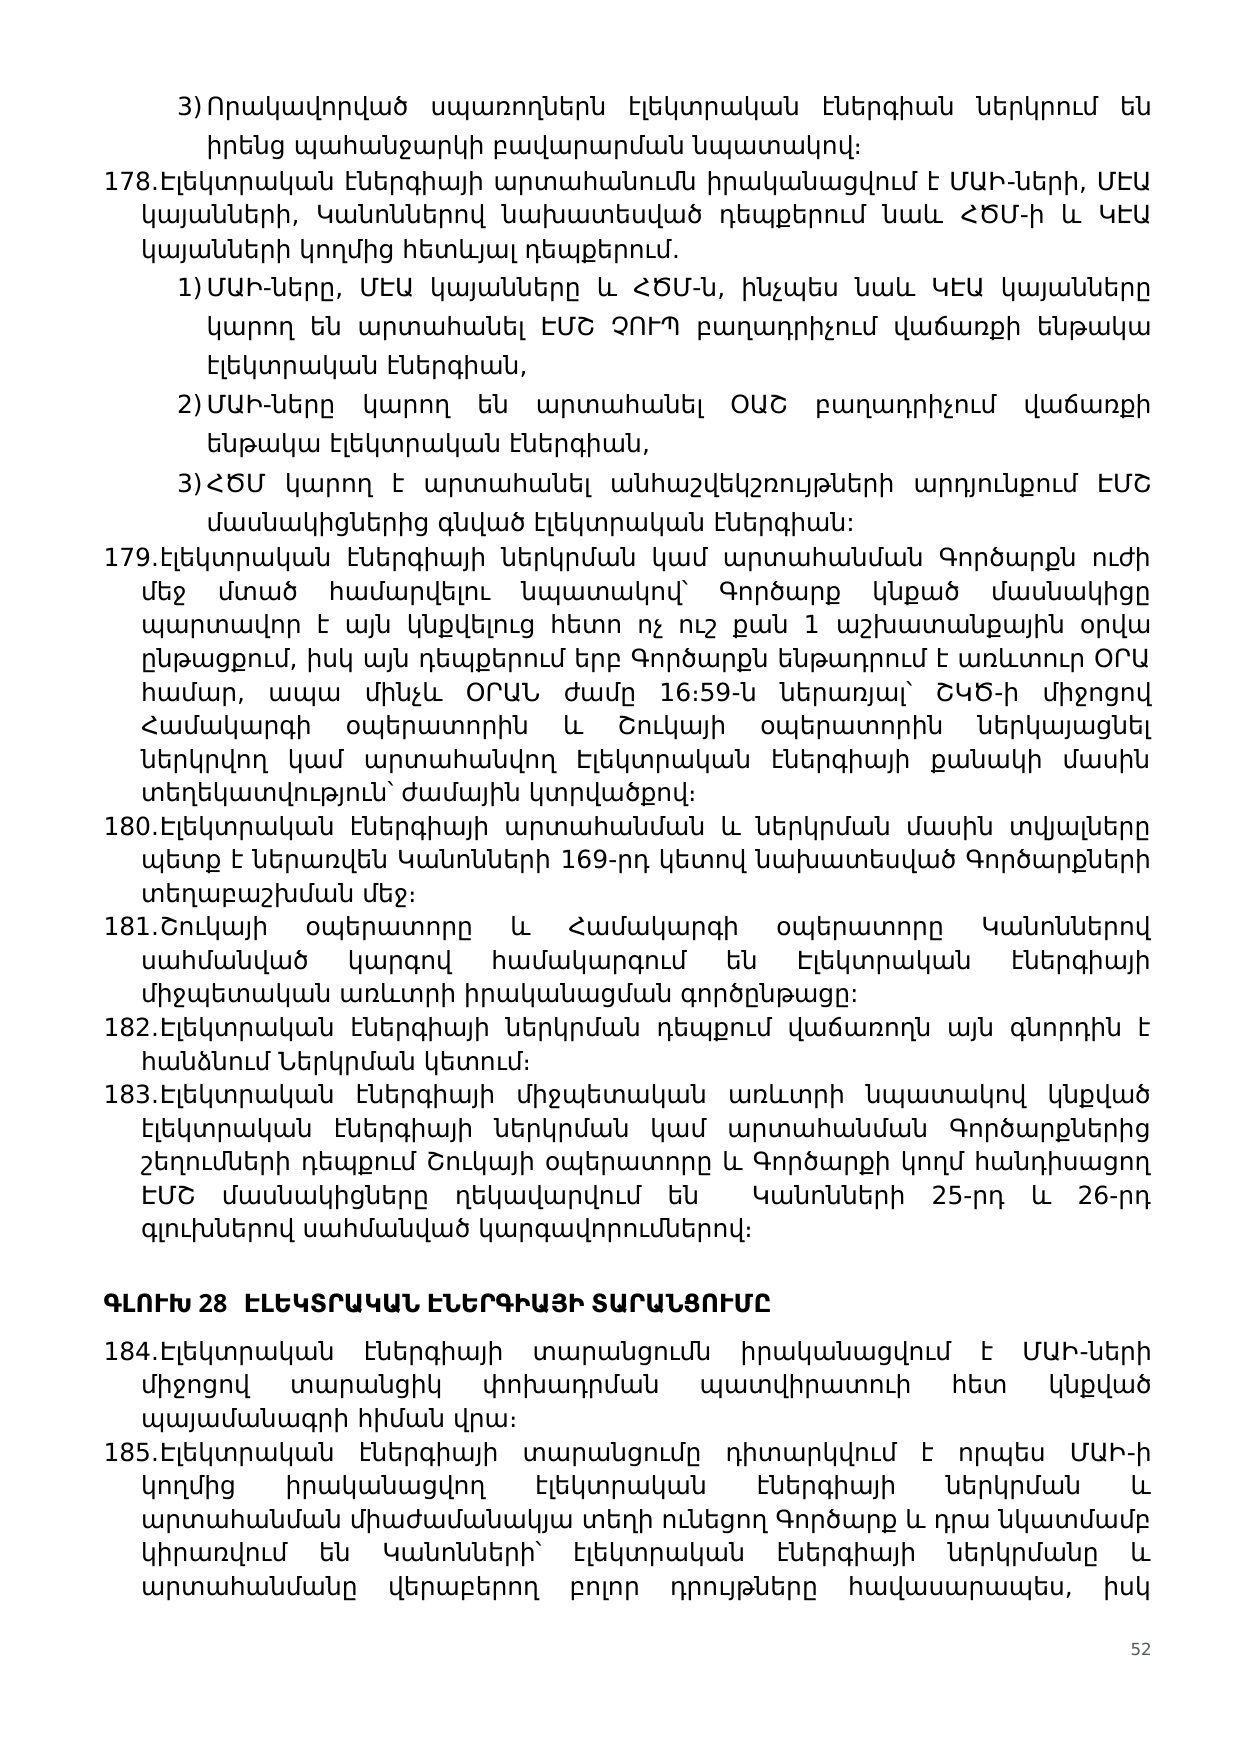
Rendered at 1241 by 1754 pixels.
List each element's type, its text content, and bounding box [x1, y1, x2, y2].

text Էլեկտրական էներգիայի տարանցումն իրականացվում է ՄԱԻ-ների միջոցով տարանցիկ փոխադրման պատվիրատուի հետ կնքված պայամանագրի հիման վրա։ [103, 1337, 1152, 1433]
text էլեկտրական էներգիայի ներկրման կամ արտահանման Գործարքն ուժի մեջ մտած համարվելու նպատակով՝ Գործարք կնքած մասնակիցը պարտավոր է այն կնքվելուց հետո ոչ ուշ քան 1 աշխատանքային օրվա ընթացքում, իսկ այն դեպքերում երբ Գործարքն ենթադրում է առևտուր ՕՐԱ համար, ապա մինչև ՕՐԱՆ ժամը 16։59-ն ներառյալ՝ ՇԿԾ-ի միջոցով Համակարգի օպերատորին և Շուկայի օպերատորին ներկայացնել ներկրվող կամ արտահանվող Էլեկտրական էներգիայի քանակի մասին տեղեկատվություն՝ ժամային կտրվածքով։ [103, 544, 1152, 808]
text ՄԱԻ-ները կարող են արտահանել ՕԱՇ բաղադրիչում վաճառքի ենթակա էլեկտրական էներգիան, [177, 387, 1152, 460]
text Էլեկտրական էներգիայի արտահանման և ներկրման մասին տվյալները պետք է ներառվեն Կանոնների 169-րդ կետով նախատեսված Գործարքների տեղաբաշխման մեջ։ [103, 812, 1152, 908]
text Էլեկտրական էներգիայի ներկրման դեպքում վաճառողն այն գնորդին է հանձնում Ներկրման կետում։ [103, 1013, 1152, 1076]
text Որակավորված սպառողներն էլեկտրական էներգիան ներկրում են իրենց պահանջարկի բավարարման նպատակով։ [177, 89, 1152, 162]
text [103, 1438, 1152, 1601]
subtitle ԷԼԵԿՏՐԱԿԱՆ ԷՆԵՐԳԻԱՅԻ ՏԱՐԱՆՑՈՒՄԸ [103, 1286, 1152, 1319]
text ՀԾՄ կարող է արտահանել անհաշվեկշռույթների արդյունքում ԷՄՇ մասնակիցներից գնված էլեկտրական էներգիան: [177, 465, 1152, 538]
text Էլեկտրական էներգիայի միջպետական առևտրի նպատակով կնքված էլեկտրական էներգիայի ներկրման կամ արտահանման Գործարքներից շեղումների դեպքում Շուկայի օպերատորը և Գործարքի կողմ հանդիսացող ԷՄՇ մասնակիցները ղեկավարվում են Կանոնների 25-րդ և 26-րդ գլուխներով սահմանված կարգավորումներով։ [103, 1080, 1152, 1244]
text ՄԱԻ-ները, ՄԷԱ կայանները և ՀԾՄ-ն, ինչպես նաև ԿԷԱ կայանները կարող են արտահանել ԷՄՇ ՉՈՒՊ բաղադրիչում վաճառքի ենթակա էլեկտրական էներգիան, [177, 269, 1152, 382]
text Էլեկտրական էներգիայի արտահանումն իրականացվում է ՄԱԻ-ների, ՄԷԱ կայանների, Կանոններով նախատեսված դեպքերում նաև ՀԾՄ-ի և ԿԷԱ կայանների կողմից հետևյալ դեպքերում․ [103, 167, 1152, 265]
text Շուկայի օպերատորը և Համակարգի օպերատորը Կանոններով սահմանված կարգով համակարգում են Էլեկտրական էներգիայի միջպետական առևտրի իրականացման գործընթացը: [103, 913, 1152, 1009]
